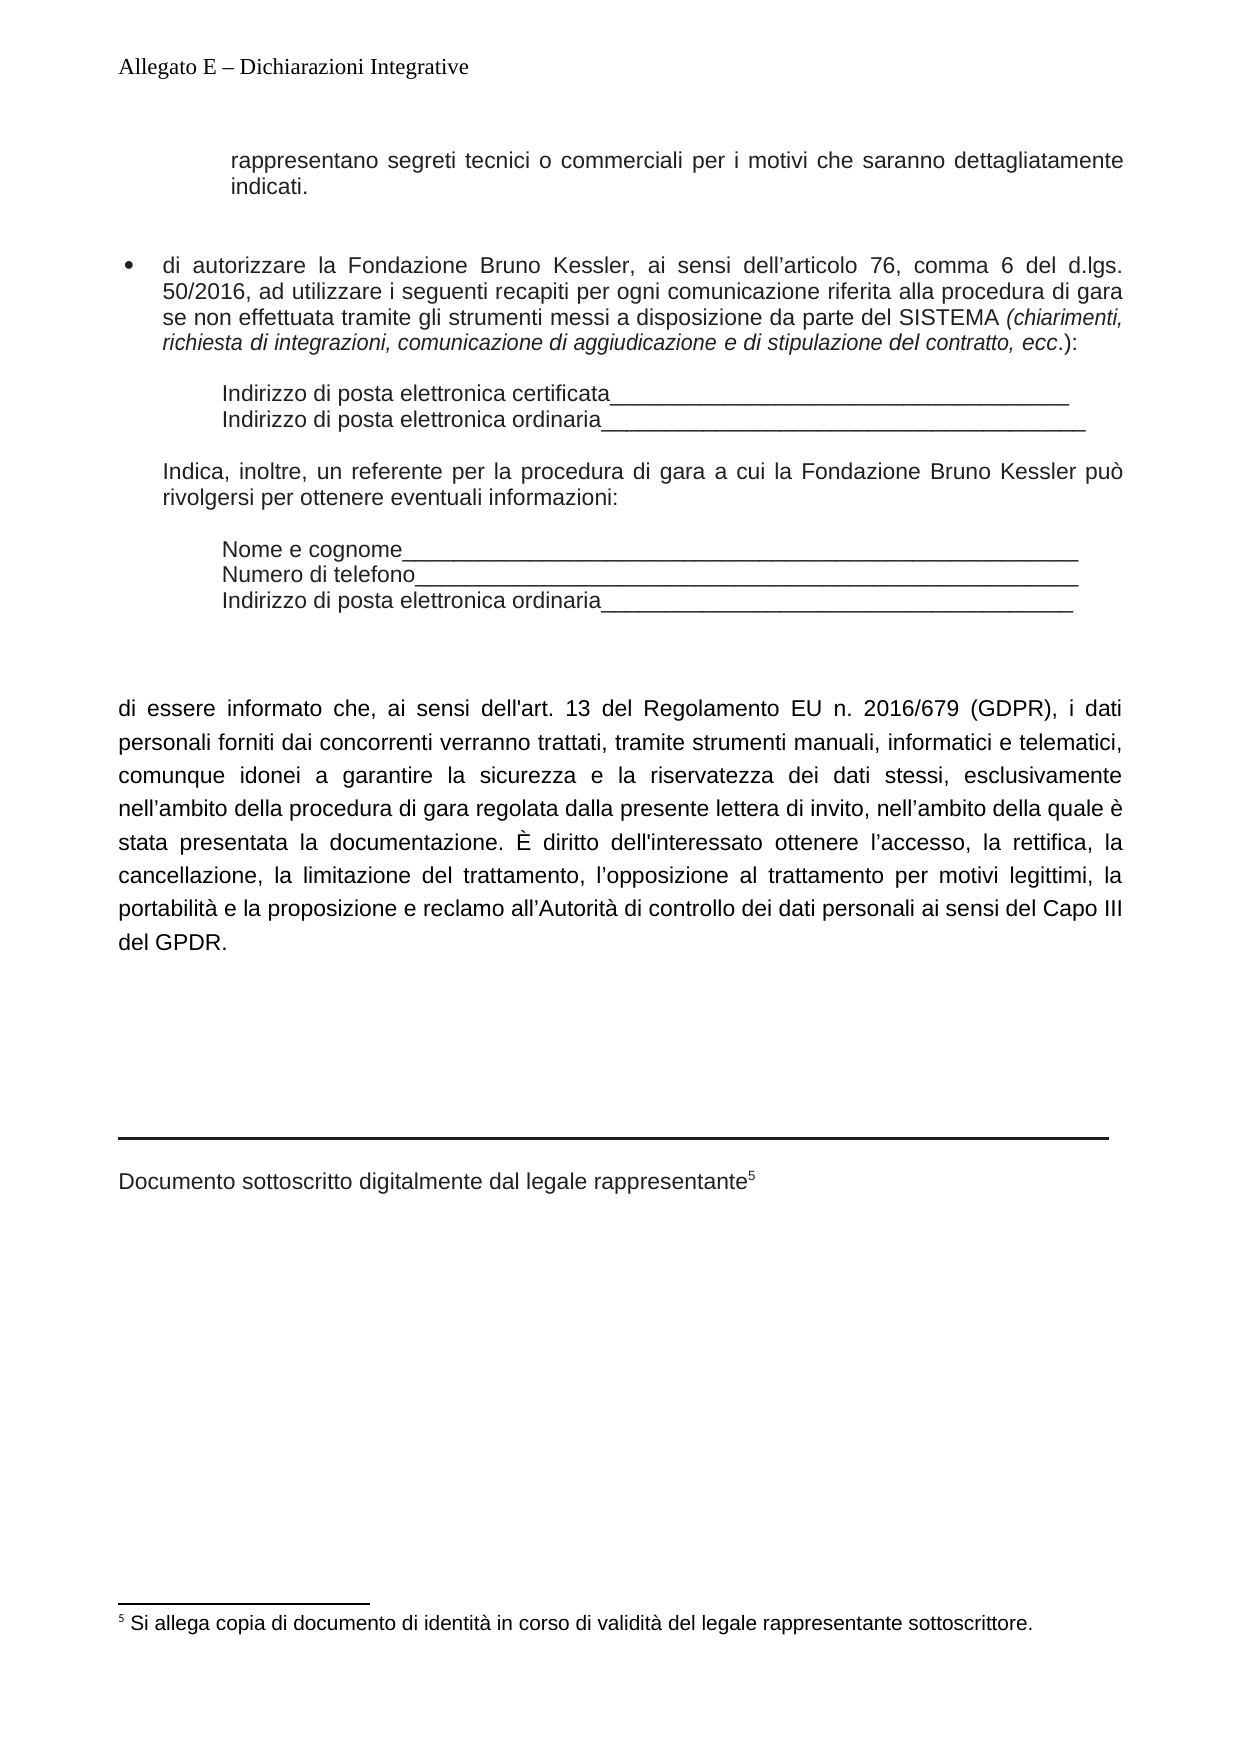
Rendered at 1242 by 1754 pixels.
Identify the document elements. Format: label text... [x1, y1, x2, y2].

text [193, 148, 1123, 199]
text Documento sottoscritto digitalmente dal legale rappresentante [118, 1168, 1123, 1194]
list Nome e cognome_____________________________________________________ [222, 537, 1123, 562]
list Indirizzo di posta elettronica certificata____________________________________ [222, 381, 1123, 407]
list di autorizzare la Fondazione Bruno Kessler, ai sensi dell’articolo 76, comma 6 del d.lgs. 50/2016, ad utilizzare i seguenti recapiti per ogni comunicazione riferita alla procedura di gara se non effettuata tramite gli strumenti messi a disposizione da parte del SISTEMA (chiarimenti, richiesta di integrazioni, comunicazione di aggiudicazione e di stipulazione del contratto, ecc.): [125, 253, 1123, 356]
list Numero di telefono____________________________________________________ [222, 562, 1123, 588]
list Indirizzo di posta elettronica ordinaria______________________________________ [222, 407, 1123, 432]
list Indirizzo di posta elettronica ordinaria_____________________________________ [222, 588, 1123, 613]
text di essere informato che, ai sensi dell'art. 13 del Regolamento EU n. 2016/679 (GDPR), i dati personali forniti dai concorrenti verranno trattati, tramite strumenti manuali, informatici e telematici, comunque idonei a garantire la sicurezza e la riservatezza dei dati stessi, esclusivamente nell’ambito della procedura di gara regolata dalla presente lettera di invito, nell’ambito della quale è stata presentata la documentazione. È diritto dell'interessato ottenere l’accesso, la rettifica, la cancellazione, la limitazione del trattamento, l’opposizione al trattamento per motivi legittimi, la portabilità e la proposizione e reclamo all’Autorità di controllo dei dati personali ai sensi del Capo III del GPDR. [118, 688, 1123, 955]
text Indica, inoltre, un referente per la procedura di gara a cui la Fondazione Bruno Kessler può rivolgersi per ottenere eventuali informazioni: [162, 458, 1123, 510]
